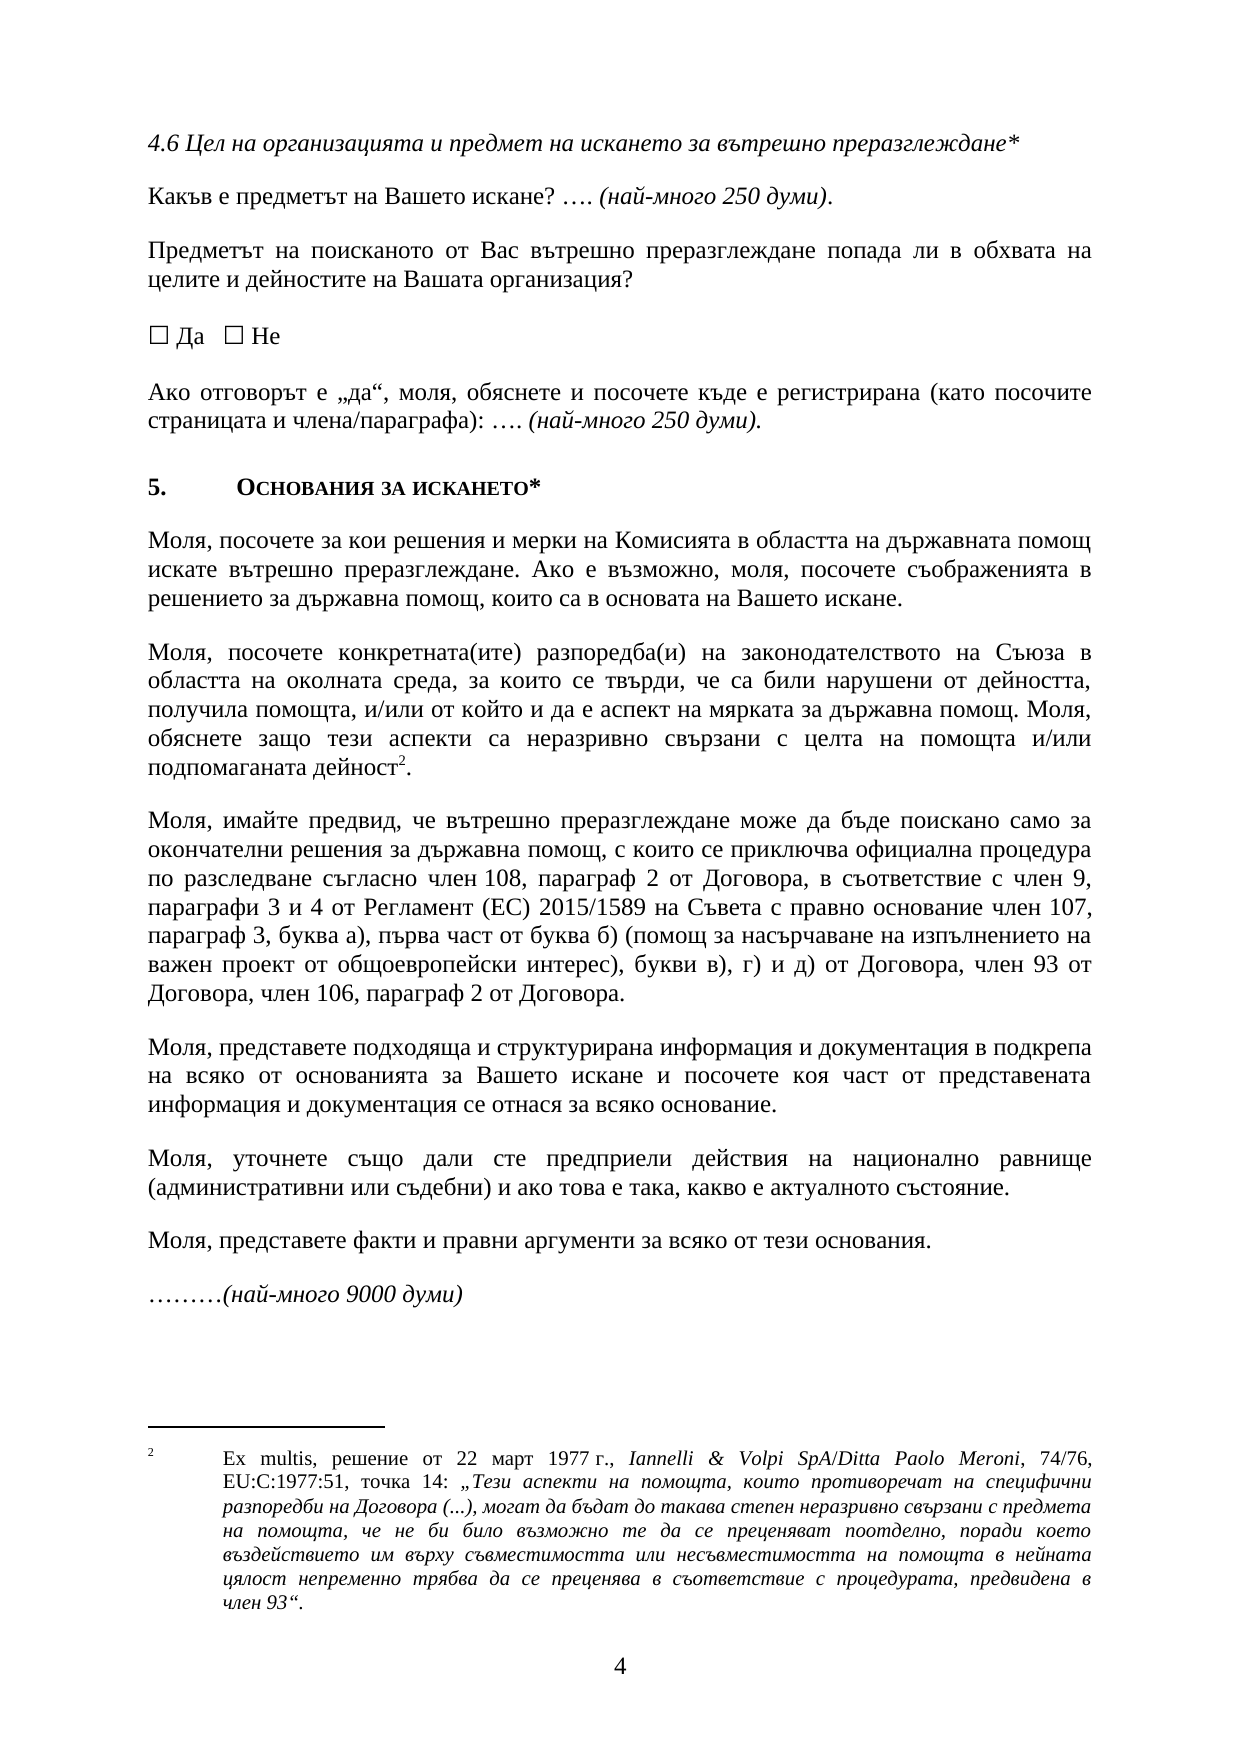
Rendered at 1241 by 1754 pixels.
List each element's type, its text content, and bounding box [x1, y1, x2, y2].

text Моля, представете подходяща и структурирана информация и документация в подкрепа на всяко от основанията за Вашето искане и посочете коя част от представената информация и документация се отнася за всяко основание. [148, 1032, 1093, 1118]
text Моля, посочете конкретната(ите) разпоредба(и) на законодателството на Съюза в областта на околната среда, за които се твърди, че са били нарушени от дейността, получила помощта, и/или от който и да е аспект на мярката за държавна помощ. Моля, обяснете защо тези аспекти са неразривно свързани с целта на помощта и/или подпомаганата дейност. [148, 637, 1093, 780]
subtitle 5. Основания за искането* [148, 472, 1093, 500]
text Моля, имайте предвид, че вътрешно преразглеждане може да бъде поискано само за окончателни решения за държавна помощ, с които се приключва официална процедура по разследване съгласно член 108, параграф 2 от Договора, в съответствие с член 9, параграфи 3 и 4 от Регламент (ЕС) 2015/1589 на Съвета с правно основание член 107, параграф 3, буква а), първа част от буква б) (помощ за насърчаване на изпълнението на важен проект от общоевропейски интерес), букви в), г) и д) от Договора, член 93 от Договора, член 106, параграф 2 от Договора. [148, 805, 1093, 1007]
text ………(най-много 9000 думи) [148, 1279, 1093, 1308]
text 4.6 Цел на организацията и предмет на искането за вътрешно преразглеждане* [148, 128, 1093, 156]
text Моля, посочете за кои решения и мерки на Комисията в областта на държавната помощ искате вътрешно преразглеждане. Ако е възможно, моля, посочете съображенията в решението за държавна помощ, които са в основата на Вашето искане. [148, 525, 1093, 612]
text Моля, уточнете също дали сте предприели действия на национално равнище (административни или съдебни) и ако това е така, какво е актуалното състояние. [148, 1143, 1093, 1200]
text Ако отговорът е „да“, моля, обяснете и посочете къде е регистрирана (като посочите страницата и члена/параграфа): …. (най-много 250 думи). [148, 377, 1093, 434]
text Предметът на поисканото от Вас вътрешно преразглеждане попада ли в обхвата на целите и дейностите на Вашата организация? [148, 235, 1093, 293]
text Да Не [148, 318, 1093, 352]
text Моля, представете факти и правни аргументи за всяко от тези основания. [148, 1225, 1093, 1254]
text Какъв е предметът на Вашето искане? …. (най-много 250 думи). [148, 181, 1093, 210]
